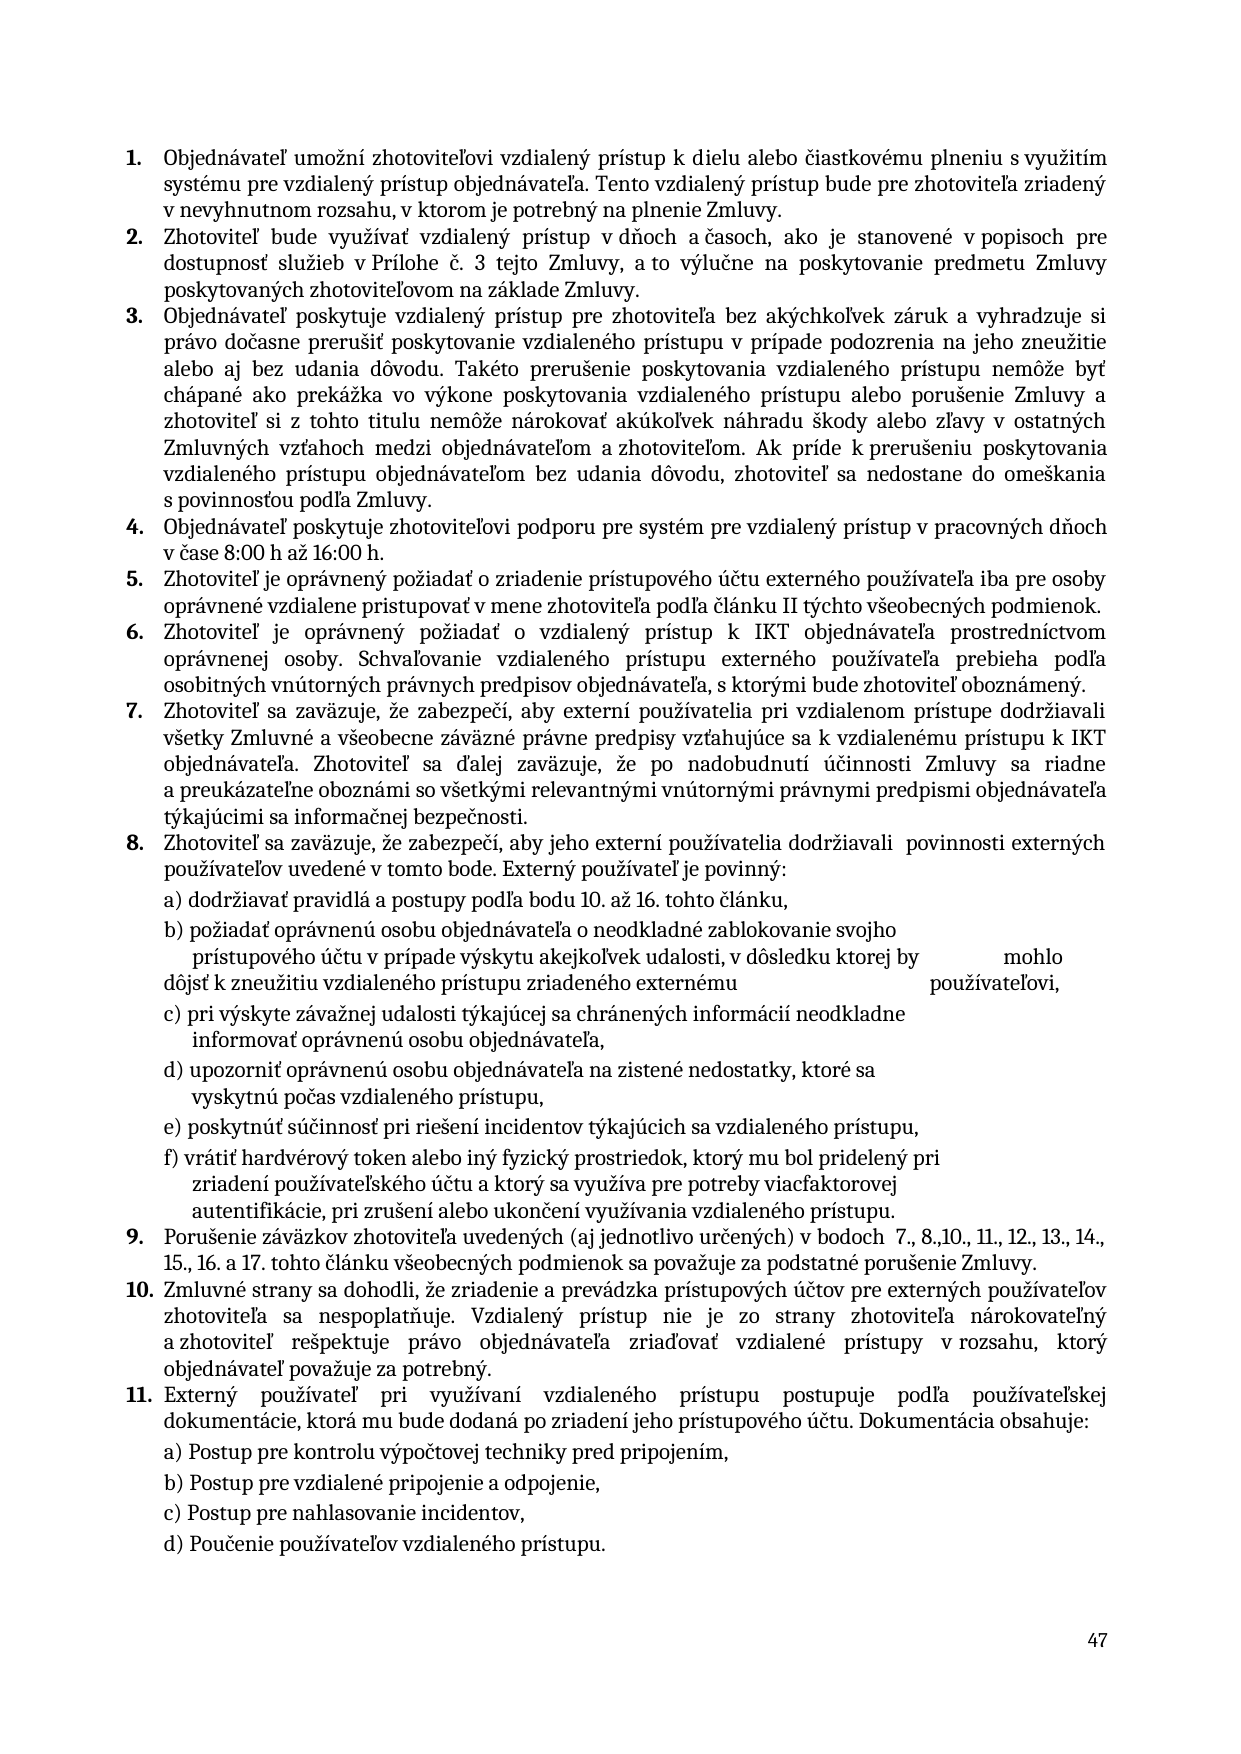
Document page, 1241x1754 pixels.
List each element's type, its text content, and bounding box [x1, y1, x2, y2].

text e) poskytnúť súčinnosť pri riešení incidentov týkajúcich sa vzdialeného prístupu, [163, 1114, 1107, 1141]
text f) vrátiť hardvérový token alebo iný fyzický prostriedok, ktorý mu bol pridelený pri zriadení používateľského účtu a ktorý sa využíva pre potreby viacfaktorovej autentifikácie, pri zrušení alebo ukončení využívania vzdialeného prístupu. [163, 1145, 1107, 1224]
text d) Poučenie používateľov vzdialeného prístupu. [163, 1530, 1107, 1557]
text d) upozorniť oprávnenú osobu objednávateľa na zistené nedostatky, ktoré sa vyskytnú počas vzdialeného prístupu, [163, 1057, 1107, 1110]
list Zhotoviteľ je oprávnený požiadať o zriadenie prístupového účtu externého používateľa iba pre osoby oprávnené vzdialene pristupovať v mene zhotoviteľa podľa článku II týchto všeobecných podmienok. [126, 566, 1107, 619]
text a) Postup pre kontrolu výpočtovej techniky pred pripojením, [163, 1439, 1107, 1465]
text b) Postup pre vzdialené pripojenie a odpojenie, [148, 1469, 1107, 1496]
list Objednávateľ poskytuje vzdialený prístup pre zhotoviteľa bez akýchkoľvek záruk a vyhradzuje si právo dočasne prerušiť poskytovanie vzdialeného prístupu v prípade podozrenia na jeho zneužitie alebo aj bez udania dôvodu. Takéto prerušenie poskytovania vzdialeného prístupu nemôže byť chápané ako prekážka vo výkone poskytovania vzdialeného prístupu alebo porušenie Zmluvy a zhotoviteľ si z tohto titulu nemôže nárokovať akúkoľvek náhradu škody alebo zľavy v ostatných Zmluvných vzťahoch medzi objednávateľom a zhotoviteľom. Ak príde k prerušeniu poskytovania vzdialeného prístupu objednávateľom bez udania dôvodu, zhotoviteľ sa nedostane do omeškania s povinnosťou podľa Zmluvy. [126, 303, 1107, 513]
list Objednávateľ poskytuje zhotoviteľovi podporu pre systém pre vzdialený prístup v pracovných dňoch v čase 8:00 h až 16:00 h. [126, 513, 1107, 566]
list Porušenie záväzkov zhotoviteľa uvedených (aj jednotlivo určených) v bodoch 7., 8.,10., 11., 12., 13., 14., 15., 16. a 17. tohto článku všeobecných podmienok sa považuje za podstatné porušenie Zmluvy. [126, 1224, 1107, 1276]
text a) dodržiavať pravidlá a postupy podľa bodu 10. až 16. tohto článku, [163, 887, 1107, 913]
list Externý používateľ pri využívaní vzdialeného prístupu postupuje podľa používateľskej dokumentácie, ktorá mu bude dodaná po zriadení jeho prístupového účtu. Dokumentácia obsahuje: [126, 1382, 1107, 1434]
list Zhotoviteľ sa zaväzuje, že zabezpečí, aby externí používatelia pri vzdialenom prístupe dodržiavali všetky Zmluvné a všeobecne záväzné právne predpisy vzťahujúce sa k vzdialenému prístupu k IKT objednávateľa. Zhotoviteľ sa ďalej zaväzuje, že po nadobudnutí účinnosti Zmluvy sa riadne a preukázateľne oboznámi so všetkými relevantnými vnútornými právnymi predpismi objednávateľa týkajúcimi sa informačnej bezpečnosti. [126, 698, 1107, 830]
text b) požiadať oprávnenú osobu objednávateľa o neodkladné zablokovanie svojho prístupového účtu v prípade výskytu akejkoľvek udalosti, v dôsledku ktorej by mohlo dôjsť k zneužitiu vzdialeného prístupu zriadeného externému používateľovi, [163, 917, 1107, 996]
text c) pri výskyte závažnej udalosti týkajúcej sa chránených informácií neodkladne informovať oprávnenú osobu objednávateľa, [163, 1000, 1107, 1053]
list Zhotoviteľ bude využívať vzdialený prístup v dňoch a časoch, ako je stanovené v popisoch pre dostupnosť služieb v Prílohe č. 3 tejto Zmluvy, a to výlučne na poskytovanie predmetu Zmluvy poskytovaných zhotoviteľovom na základe Zmluvy. [126, 224, 1107, 303]
list Objednávateľ umožní zhotoviteľovi vzdialený prístup k dielu alebo čiastkovému plneniu s využitím systému pre vzdialený prístup objednávateľa. Tento vzdialený prístup bude pre zhotoviteľa zriadený v nevyhnutnom rozsahu, v ktorom je potrebný na plnenie Zmluvy. [126, 144, 1107, 224]
text c) Postup pre nahlasovanie incidentov, [163, 1500, 1107, 1526]
list Zmluvné strany sa dohodli, že zriadenie a prevádzka prístupových účtov pre externých používateľov zhotoviteľa sa nespoplatňuje. Vzdialený prístup nie je zo strany zhotoviteľa nárokovateľný a zhotoviteľ rešpektuje právo objednávateľa zriaďovať vzdialené prístupy v rozsahu, ktorý objednávateľ považuje za potrebný. [126, 1276, 1107, 1382]
list Zhotoviteľ sa zaväzuje, že zabezpečí, aby jeho externí používatelia dodržiavali povinnosti externých používateľov uvedené v tomto bode. Externý používateľ je povinný: [126, 830, 1107, 882]
list Zhotoviteľ je oprávnený požiadať o vzdialený prístup k IKT objednávateľa prostredníctvom oprávnenej osoby. Schvaľovanie vzdialeného prístupu externého používateľa prebieha podľa osobitných vnútorných právnych predpisov objednávateľa, s ktorými bude zhotoviteľ oboznámený. [126, 619, 1107, 698]
